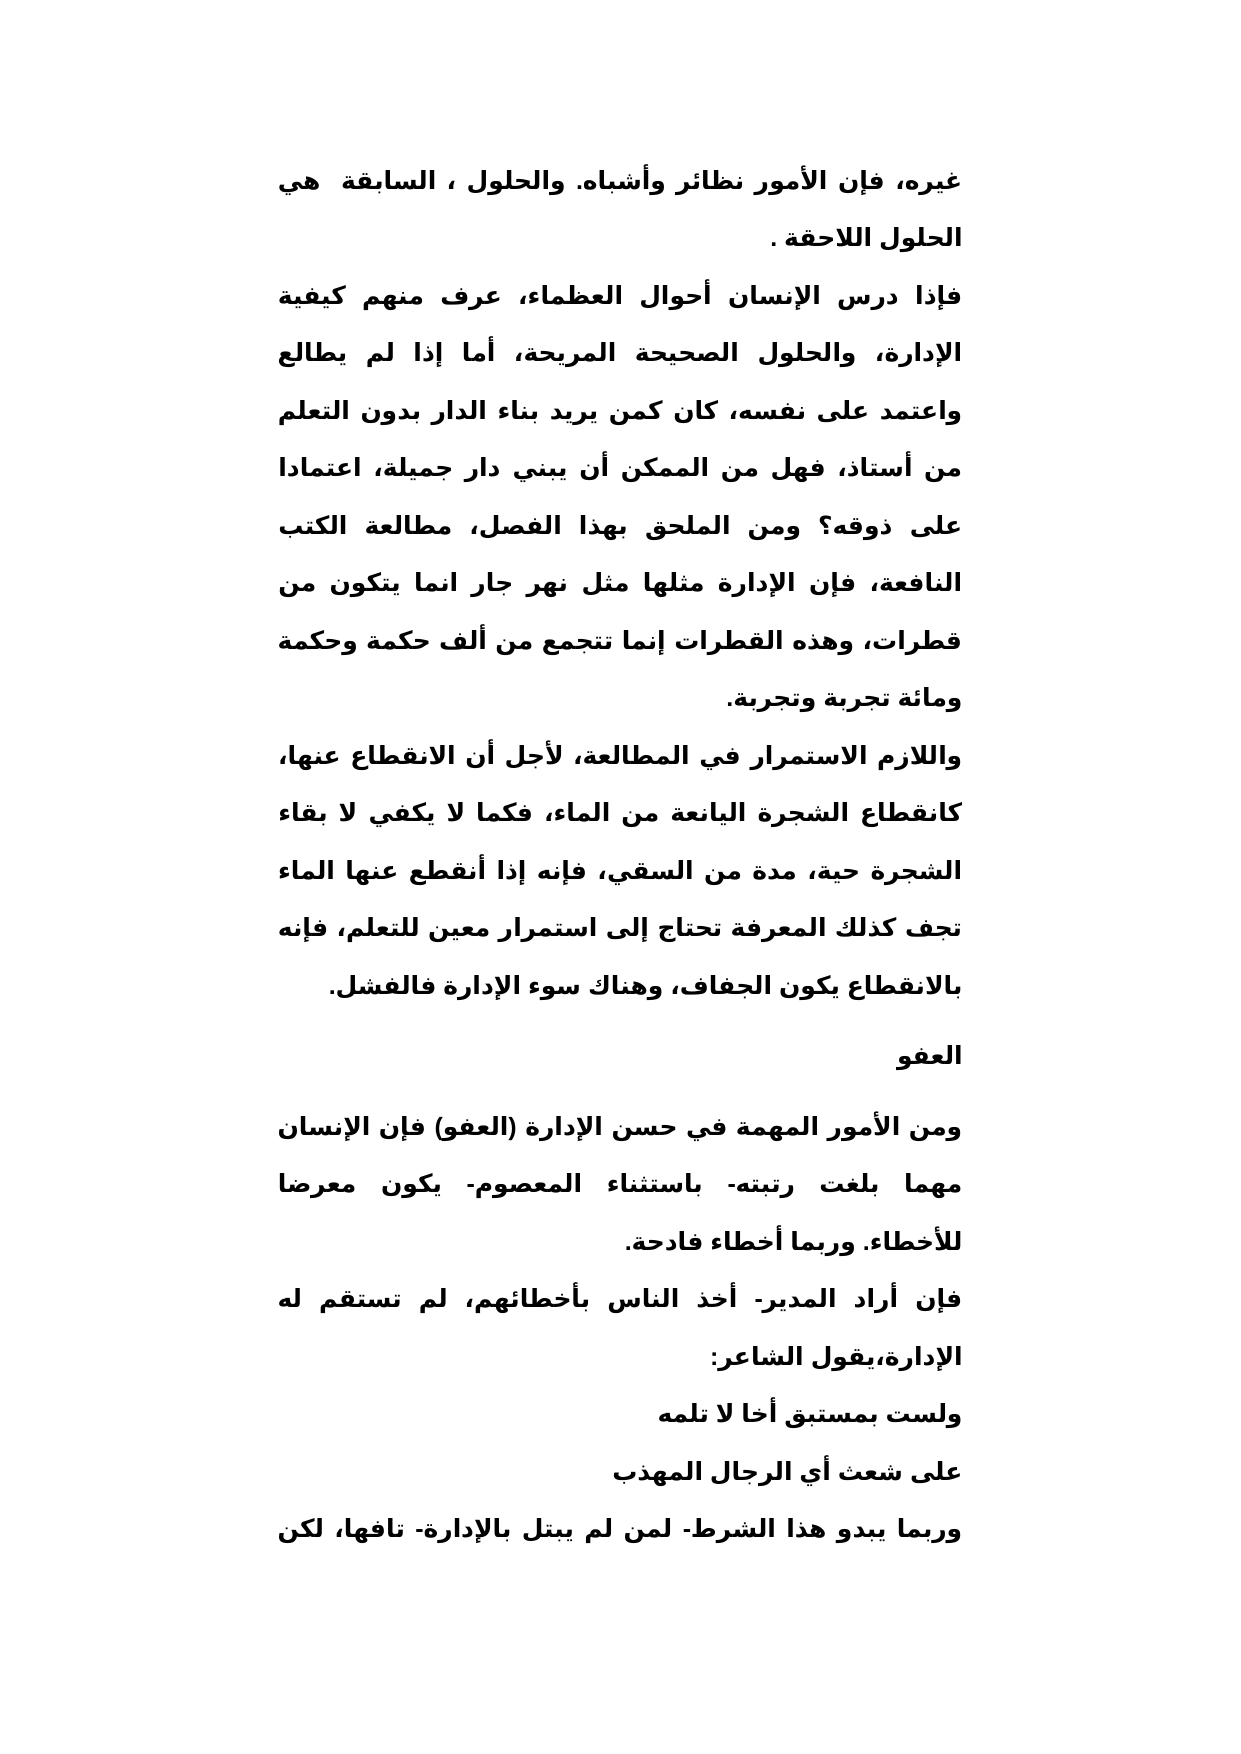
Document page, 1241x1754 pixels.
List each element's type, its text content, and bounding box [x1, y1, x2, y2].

table_cell العفو [231, 1026, 1009, 1096]
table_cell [231, 150, 1009, 1026]
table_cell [231, 1096, 1009, 1543]
